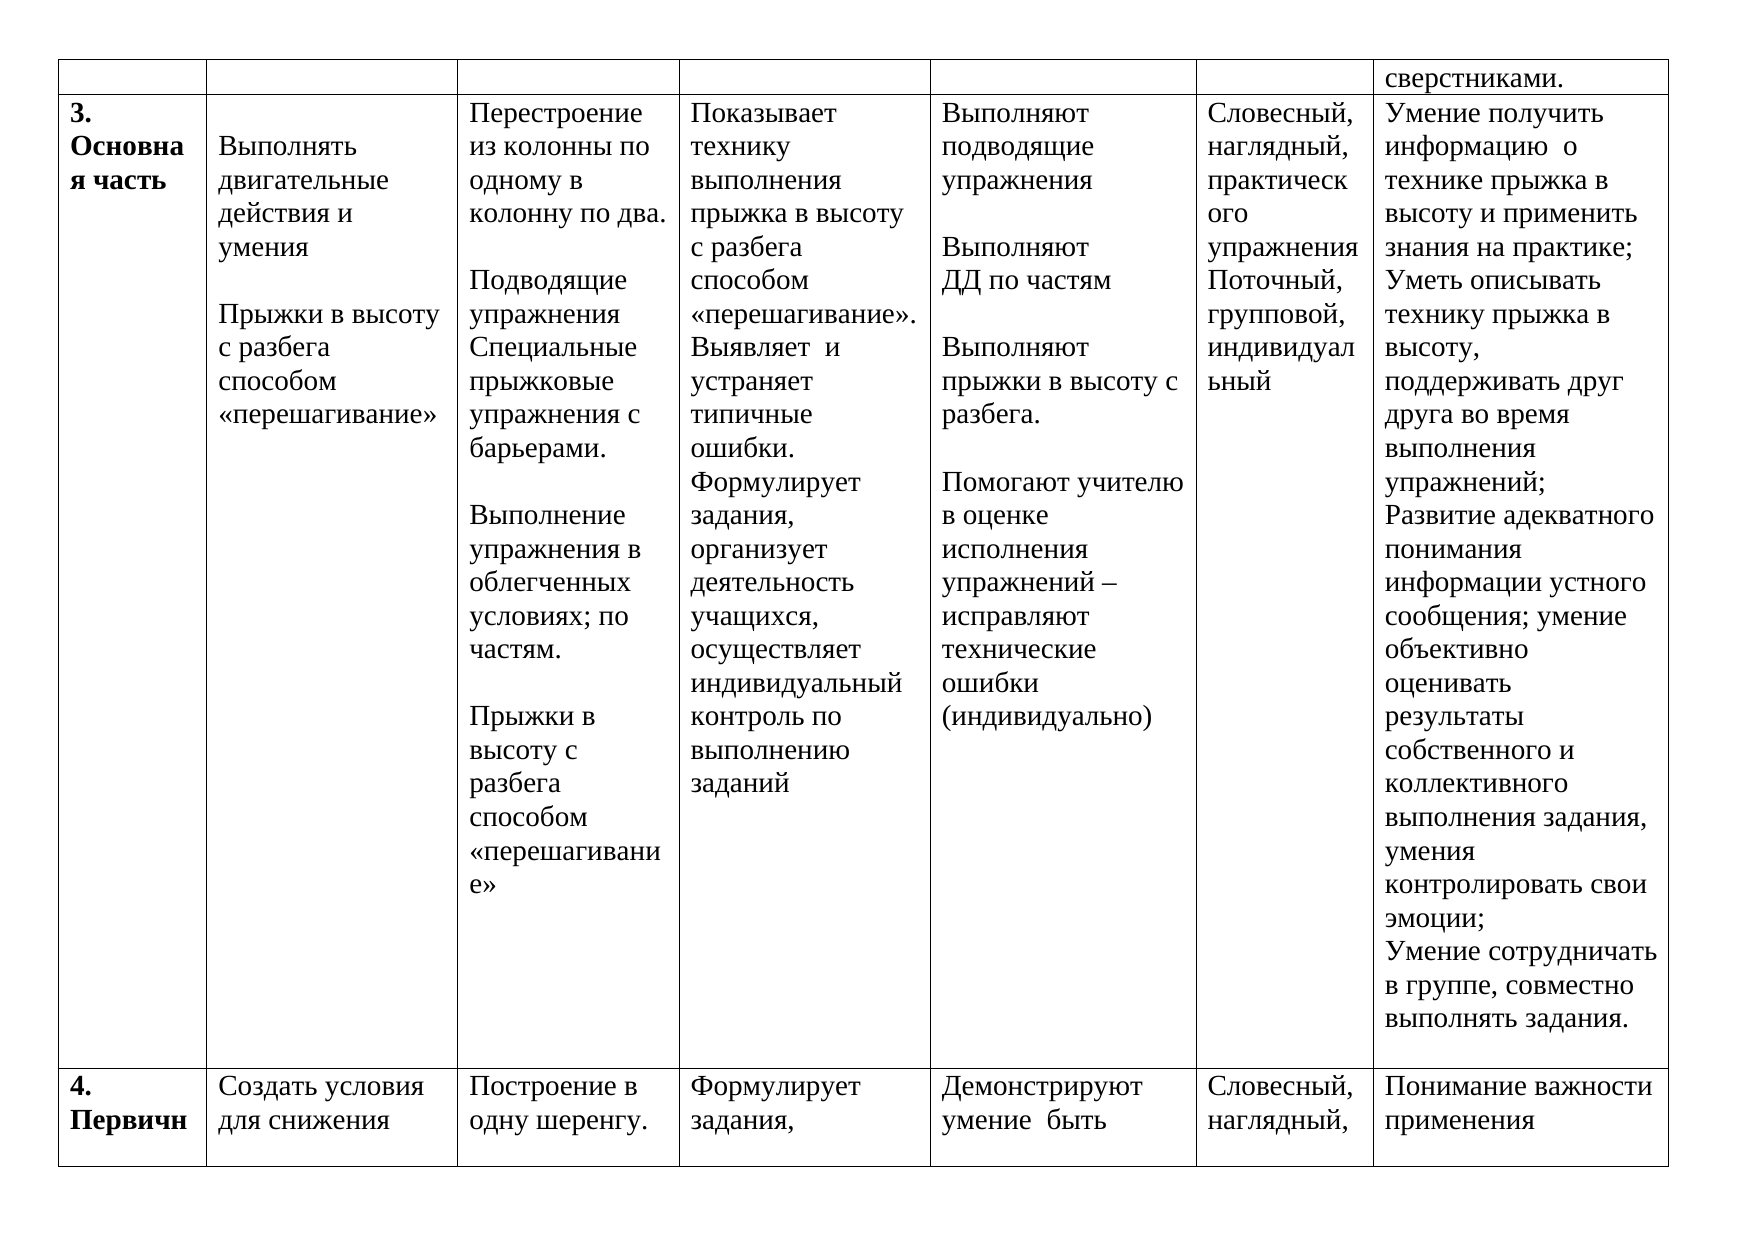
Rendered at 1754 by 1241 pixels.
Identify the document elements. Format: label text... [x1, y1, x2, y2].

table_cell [59, 60, 206, 94]
table_cell Умение получить информацию о технике прыжка в высоту и применить знания на практике; Уметь описывать технику прыжка в высоту, поддерживать друг друга во время выполнения упражнений; Развитие адекватного понимания информации устного сообщения; умение объективно оценивать результаты собственного и коллективного выполнения задания, умения контролировать свои эмоции; Умение сотрудничать в группе, совместно выполнять задания. [1374, 95, 1668, 1067]
table_cell 3. Основная часть [59, 95, 206, 1067]
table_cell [1374, 1069, 1668, 1166]
table_cell Словесный, наглядный, практического упражнения Поточный, групповой, индивидуальный [1197, 95, 1373, 1067]
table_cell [59, 1069, 206, 1166]
table_cell Выполнять двигательные действия и умения Прыжки в высоту с разбега способом «перешагивание» [207, 95, 457, 1067]
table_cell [680, 60, 930, 94]
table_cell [931, 60, 1196, 94]
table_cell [458, 1069, 679, 1166]
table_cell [1374, 60, 1668, 94]
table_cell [458, 60, 679, 94]
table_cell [931, 1069, 1196, 1166]
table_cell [1197, 1069, 1373, 1166]
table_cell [1197, 60, 1373, 94]
table_cell Выполняют подводящие упражнения Выполняют ДД по частям Выполняют прыжки в высоту с разбега. Помогают учителю в оценке исполнения упражнений – исправляют технические ошибки (индивидуально) [931, 95, 1196, 1067]
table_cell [207, 1069, 457, 1166]
table_cell Перестроение из колонны по одному в колонну по два. Подводящие упражнения Специальные прыжковые упражнения с барьерами. Выполнение упражнения в облегченных условиях; по частям. Прыжки в высоту с разбега способом «перешагивание» [458, 95, 679, 1067]
table_cell Показывает технику выполнения прыжка в высоту с разбега способом «перешагивание». Выявляет и устраняет типичные ошибки. Формулирует задания, организует деятельность учащихся, осуществляет индивидуальный контроль по выполнению заданий [680, 95, 930, 1067]
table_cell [207, 60, 457, 94]
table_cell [680, 1069, 930, 1166]
